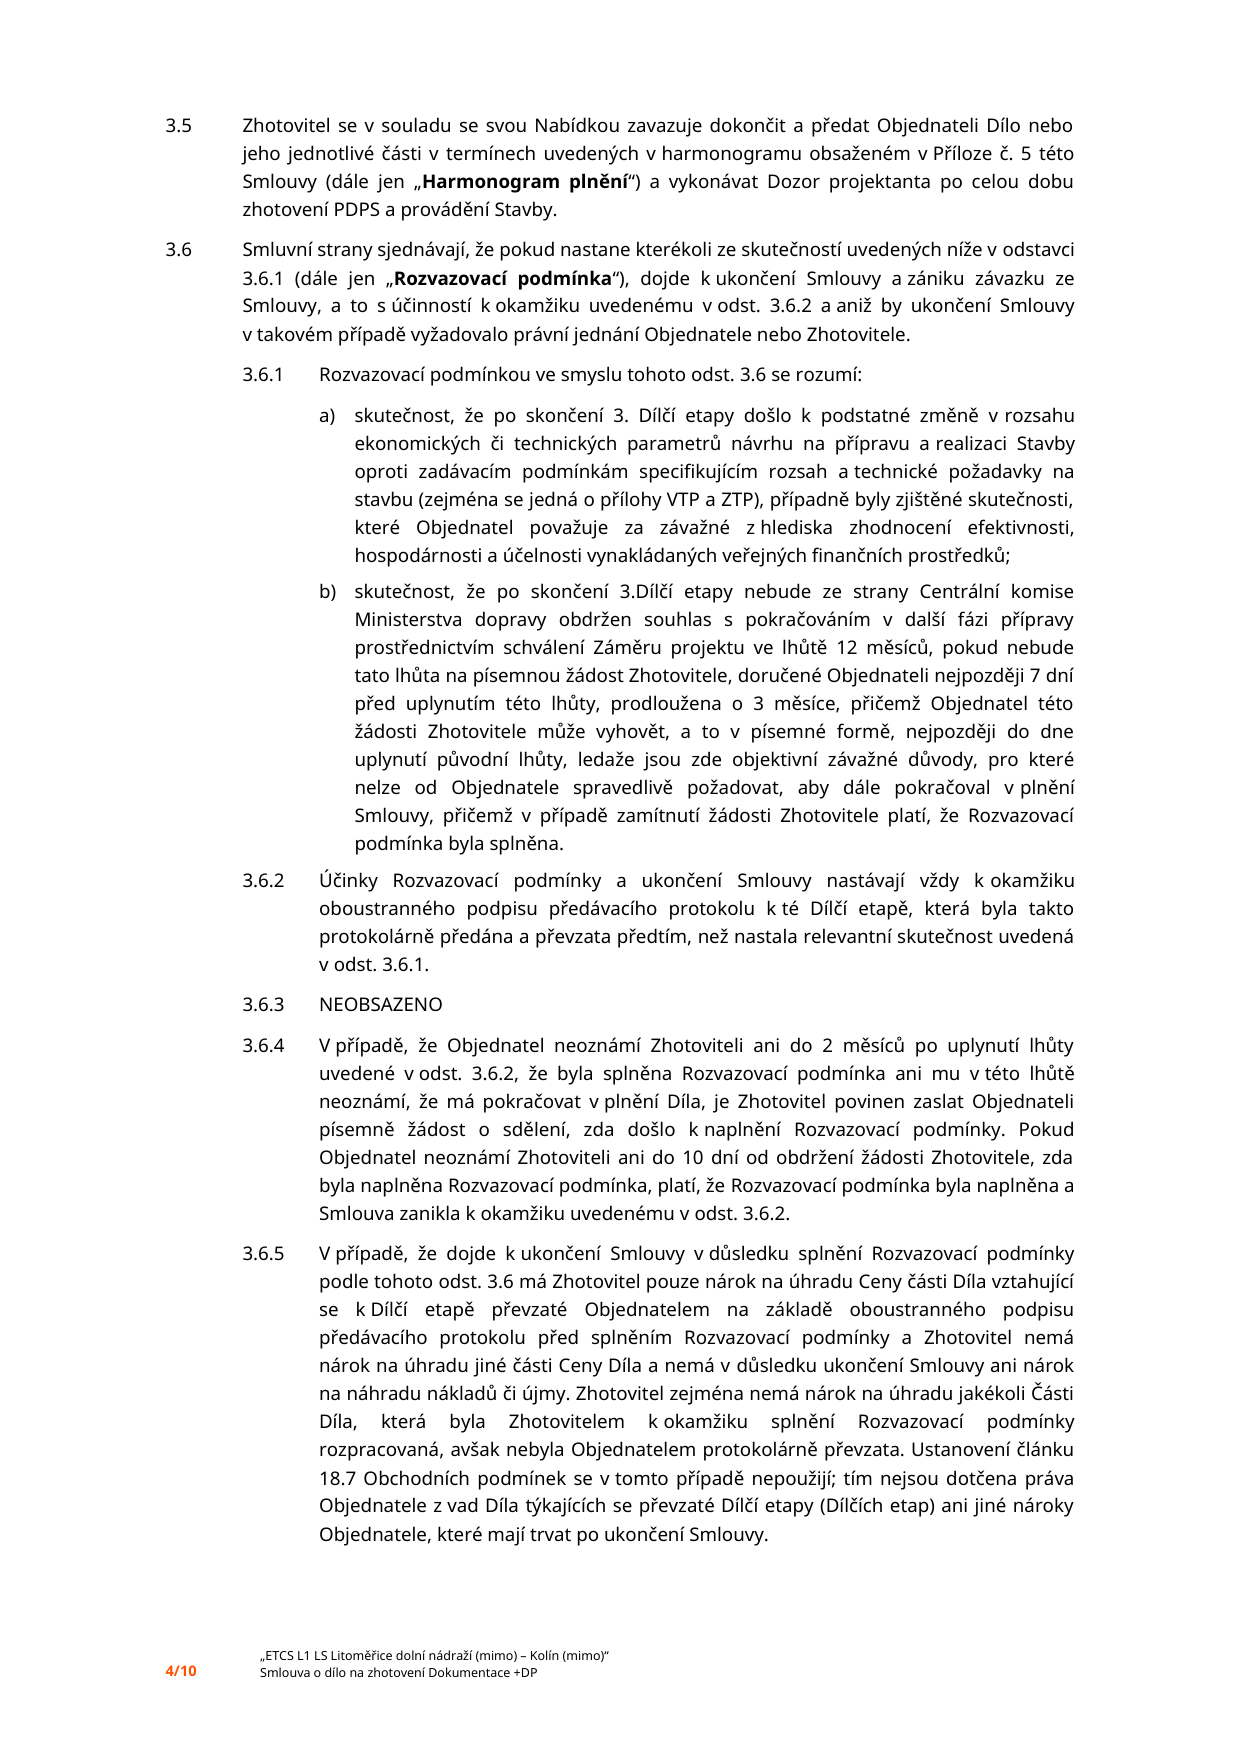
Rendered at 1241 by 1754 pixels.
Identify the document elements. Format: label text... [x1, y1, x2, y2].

text Rozvazovací podmínkou ve smyslu tohoto odst. 3.6 se rozumí: [242, 361, 1075, 387]
text Smluvní strany sjednávají, že pokud nastane kterékoli ze skutečností uvedených níže v odstavci 3.6.1 (dále jen „Rozvazovací podmínka“), dojde k ukončení Smlouvy a zániku závazku ze Smlouvy, a to s účinností k okamžiku uvedenému v odst. 3.6.2 a aniž by ukončení Smlouvy v takovém případě vyžadovalo právní jednání Objednatele nebo Zhotovitele. [165, 237, 1075, 346]
text V případě, že Objednatel neoznámí Zhotoviteli ani do 2 měsíců po uplynutí lhůty uvedené v odst. 3.6.2, že byla splněna Rozvazovací podmínka ani mu v této lhůtě neoznámí, že má pokračovat v plnění Díla, je Zhotovitel povinen zaslat Objednateli písemně žádost o sdělení, zda došlo k naplnění Rozvazovací podmínky. Pokud Objednatel neoznámí Zhotoviteli ani do 10 dní od obdržení žádosti Zhotovitele, zda byla naplněna Rozvazovací podmínka, platí, že Rozvazovací podmínka byla naplněna a Smlouva zanikla k okamžiku uvedenému v odst. 3.6.2. [242, 1032, 1075, 1226]
text V případě, že dojde k ukončení Smlouvy v důsledku splnění Rozvazovací podmínky podle tohoto odst. 3.6 má Zhotovitel pouze nárok na úhradu Ceny části Díla vztahující se k Dílčí etapě převzaté Objednatelem na základě oboustranného podpisu předávacího protokolu před splněním Rozvazovací podmínky a Zhotovitel nemá nárok na úhradu jiné části Ceny Díla a nemá v důsledku ukončení Smlouvy ani nárok na náhradu nákladů či újmy. Zhotovitel zejména nemá nárok na úhradu jakékoli Části Díla, která byla Zhotovitelem k okamžiku splnění Rozvazovací podmínky rozpracovaná, avšak nebyla Objednatelem protokolárně převzata. Ustanovení článku 18.7 Obchodních podmínek se v tomto případě nepoužijí; tím nejsou dotčena práva Objednatele z vad Díla týkajících se převzaté Dílčí etapy (Dílčích etap) ani jiné nároky Objednatele, které mají trvat po ukončení Smlouvy. [242, 1241, 1075, 1546]
text skutečnost, že po skončení 3. Dílčí etapy došlo k podstatné změně v rozsahu ekonomických či technických parametrů návrhu na přípravu a realizaci Stavby oproti zadávacím podmínkám specifikujícím rozsah a technické požadavky na stavbu (zejména se jedná o přílohy VTP a ZTP), případně byly zjištěné skutečnosti, které Objednatel považuje za závažné z hlediska zhodnocení efektivnosti, hospodárnosti a účelnosti vynakládaných veřejných finančních prostředků; [319, 402, 1075, 567]
text Účinky Rozvazovací podmínky a ukončení Smlouvy nastávají vždy k okamžiku oboustranného podpisu předávacího protokolu k té Dílčí etapě, která byla takto protokolárně předána a převzata předtím, než nastala relevantní skutečnost uvedená v odst. 3.6.1. [242, 867, 1075, 976]
list Zhotovitel se v souladu se svou Nabídkou zavazuje dokončit a předat Objednateli Dílo nebo jeho jednotlivé části v termínech uvedených v harmonogramu obsaženém v Příloze č. 5 této Smlouvy (dále jen „Harmonogram plnění“) a vykonávat Dozor projektanta po celou dobu zhotovení PDPS a provádění Stavby. [165, 112, 1075, 222]
text skutečnost, že po skončení 3.Dílčí etapy nebude ze strany Centrální komise Ministerstva dopravy obdržen souhlas s pokračováním v další fázi přípravy prostřednictvím schválení Záměru projektu ve lhůtě 12 měsíců, pokud nebude tato lhůta na písemnou žádost Zhotovitele, doručené Objednateli nejpozději 7 dní před uplynutím této lhůty, prodloužena o 3 měsíce, přičemž Objednatel této žádosti Zhotovitele může vyhovět, a to v písemné formě, nejpozději do dne uplynutí původní lhůty, ledaže jsou zde objektivní závažné důvody, pro které nelze od Objednatele spravedlivě požadovat, aby dále pokračoval v plnění Smlouvy, přičemž v případě zamítnutí žádosti Zhotovitele platí, že Rozvazovací podmínka byla splněna. [319, 578, 1075, 856]
text NEOBSAZENO [242, 991, 1075, 1017]
